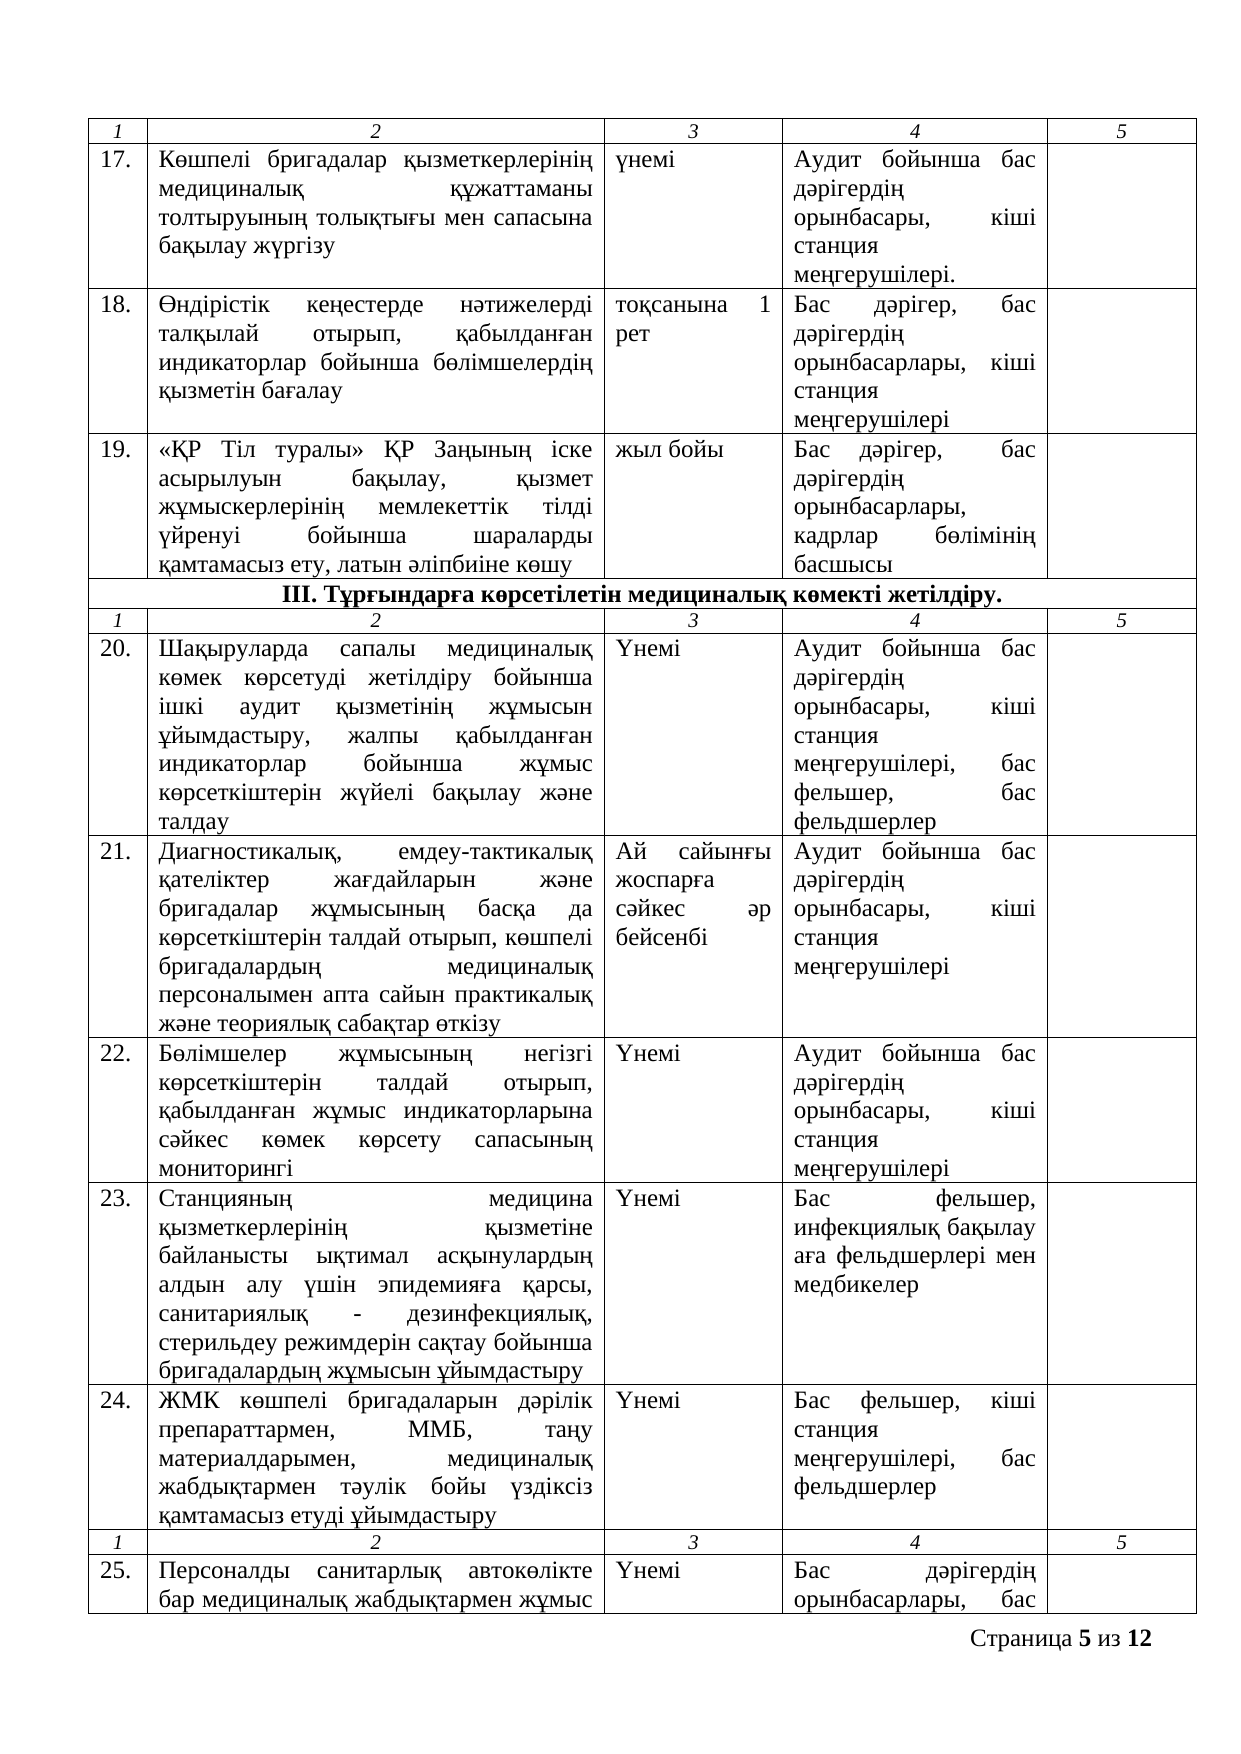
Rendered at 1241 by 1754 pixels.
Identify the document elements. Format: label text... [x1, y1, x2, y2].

table_cell 3 [605, 609, 782, 632]
table_cell тоқсанына 1 рет [605, 289, 782, 433]
table_cell Аудит бойынша бас дәрігердің орынбасары, кіші станция меңгерушілері, бас фельшер, бас фельдшерлер [783, 634, 1047, 835]
table_cell 2 [148, 1530, 604, 1554]
table_cell Аудит бойынша бас дәрігердің орынбасары, кіші станция меңгерушілері. [783, 144, 1047, 288]
table_cell [1048, 1183, 1196, 1384]
table_cell 1 [89, 119, 147, 143]
table_cell 2 [148, 609, 604, 632]
table_cell III. Тұрғындарға көрсетілетін медициналық көмекті жетілдіру. [89, 579, 1196, 607]
table_cell Көшпелі бригадалар қызметкерлерінің медициналық құжаттаманы толтыруының толықтығы мен сапасына бақылау жүргізу [148, 144, 604, 288]
table_cell 3 [605, 1530, 782, 1554]
table_cell [89, 144, 147, 288]
table_cell Өндірістік кеңестерде нәтижелерді талқылай отырып, қабылданған индикаторлар бойынша бөлімшелердің қызметін бағалау [148, 289, 604, 433]
table_cell [89, 1183, 147, 1384]
table_cell 3 [605, 119, 782, 143]
table_cell [89, 1385, 147, 1529]
table_cell ЖМК көшпелі бригадаларын дәрілік препараттармен, ММБ, таңу материалдарымен, медициналық жабдықтармен тәулік бойы үздіксіз қамтамасыз етуді ұйымдастыру [148, 1385, 604, 1529]
table_cell Аудит бойынша бас дәрігердің орынбасары, кіші станция меңгерушілері [783, 836, 1047, 1037]
table_cell Бас фельшер, инфекциялық бақылау аға фельдшерлері мен медбикелер [783, 1183, 1047, 1384]
table_cell [89, 1038, 147, 1182]
table_cell 1 [89, 1530, 147, 1554]
table_cell Үнемі [605, 1555, 782, 1613]
table_cell Диагностикалық, емдеу-тактикалық қателіктер жағдайларын және бригадалар жұмысының басқа да көрсеткіштерін талдай отырып, көшпелі бригадалардың медициналық персоналымен апта сайын практикалық және теориялық сабақтар өткізу [148, 836, 604, 1037]
table_cell 2 [148, 119, 604, 143]
table_cell 5 [1048, 119, 1196, 143]
table_cell [1048, 144, 1196, 288]
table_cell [148, 1555, 604, 1613]
table_cell Станцияның медицина қызметкерлерінің қызметіне байланысты ықтимал асқынулардың алдын алу үшін эпидемияға қарсы, санитариялық - дезинфекциялық, стерильдеу режимдерін сақтау бойынша бригадалардың жұмысын ұйымдастыру [148, 1183, 604, 1384]
table_cell «ҚР Тіл туралы» ҚР Заңының іске асырылуын бақылау, қызмет жұмыскерлерінің мемлекеттік тілді үйренуі бойынша шараларды қамтамасыз ету, латын әліпбиіне көшу [148, 434, 604, 578]
table_cell Үнемі [605, 634, 782, 835]
table_cell [1048, 634, 1196, 835]
table_cell жыл бойы [605, 434, 782, 578]
table_cell Бөлімшелер жұмысының негізгі көрсеткіштерін талдай отырып, қабылданған жұмыс индикаторларына сәйкес көмек көрсету сапасының мониторингі [148, 1038, 604, 1182]
table_cell Шақыруларда сапалы медициналық көмек көрсетуді жетілдіру бойынша ішкі аудит қызметінің жұмысын ұйымдастыру, жалпы қабылданған индикаторлар бойынша жұмыс көрсеткіштерін жүйелі бақылау және талдау [148, 634, 604, 835]
table_cell [1048, 1385, 1196, 1529]
table_cell Үнемі [605, 1385, 782, 1529]
table_cell [1048, 836, 1196, 1037]
table_cell [1048, 1555, 1196, 1613]
table_cell [89, 289, 147, 433]
table_cell [1048, 434, 1196, 578]
table_cell 4 [783, 119, 1047, 143]
table_cell Бас фельшер, кіші станция меңгерушілері, бас фельдшерлер [783, 1385, 1047, 1529]
table_cell Ай сайынғы жоспарға сәйкес әр бейсенбі [605, 836, 782, 1037]
table_cell [1048, 289, 1196, 433]
table_cell Үнемі [605, 1183, 782, 1384]
table_cell Үнемі [605, 1038, 782, 1182]
table_cell 4 [783, 609, 1047, 632]
table_cell Аудит бойынша бас дәрігердің орынбасары, кіші станция меңгерушілері [783, 1038, 1047, 1182]
table_cell 5 [1048, 609, 1196, 632]
table_cell Бас дәрігер, бас дәрігердің орынбасарлары, кадрлар бөлімінің басшысы [783, 434, 1047, 578]
table_cell 1 [89, 609, 147, 632]
table_cell 5 [1048, 1530, 1196, 1554]
table_cell [89, 634, 147, 835]
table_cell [783, 1555, 1047, 1613]
table_cell [1048, 1038, 1196, 1182]
table_cell [89, 434, 147, 578]
table_cell [89, 1555, 147, 1613]
table_cell Бас дәрігер, бас дәрігердің орынбасарлары, кіші станция меңгерушілері [783, 289, 1047, 433]
table_cell үнемі [605, 144, 782, 288]
table_cell 4 [783, 1530, 1047, 1554]
table_cell [89, 836, 147, 1037]
